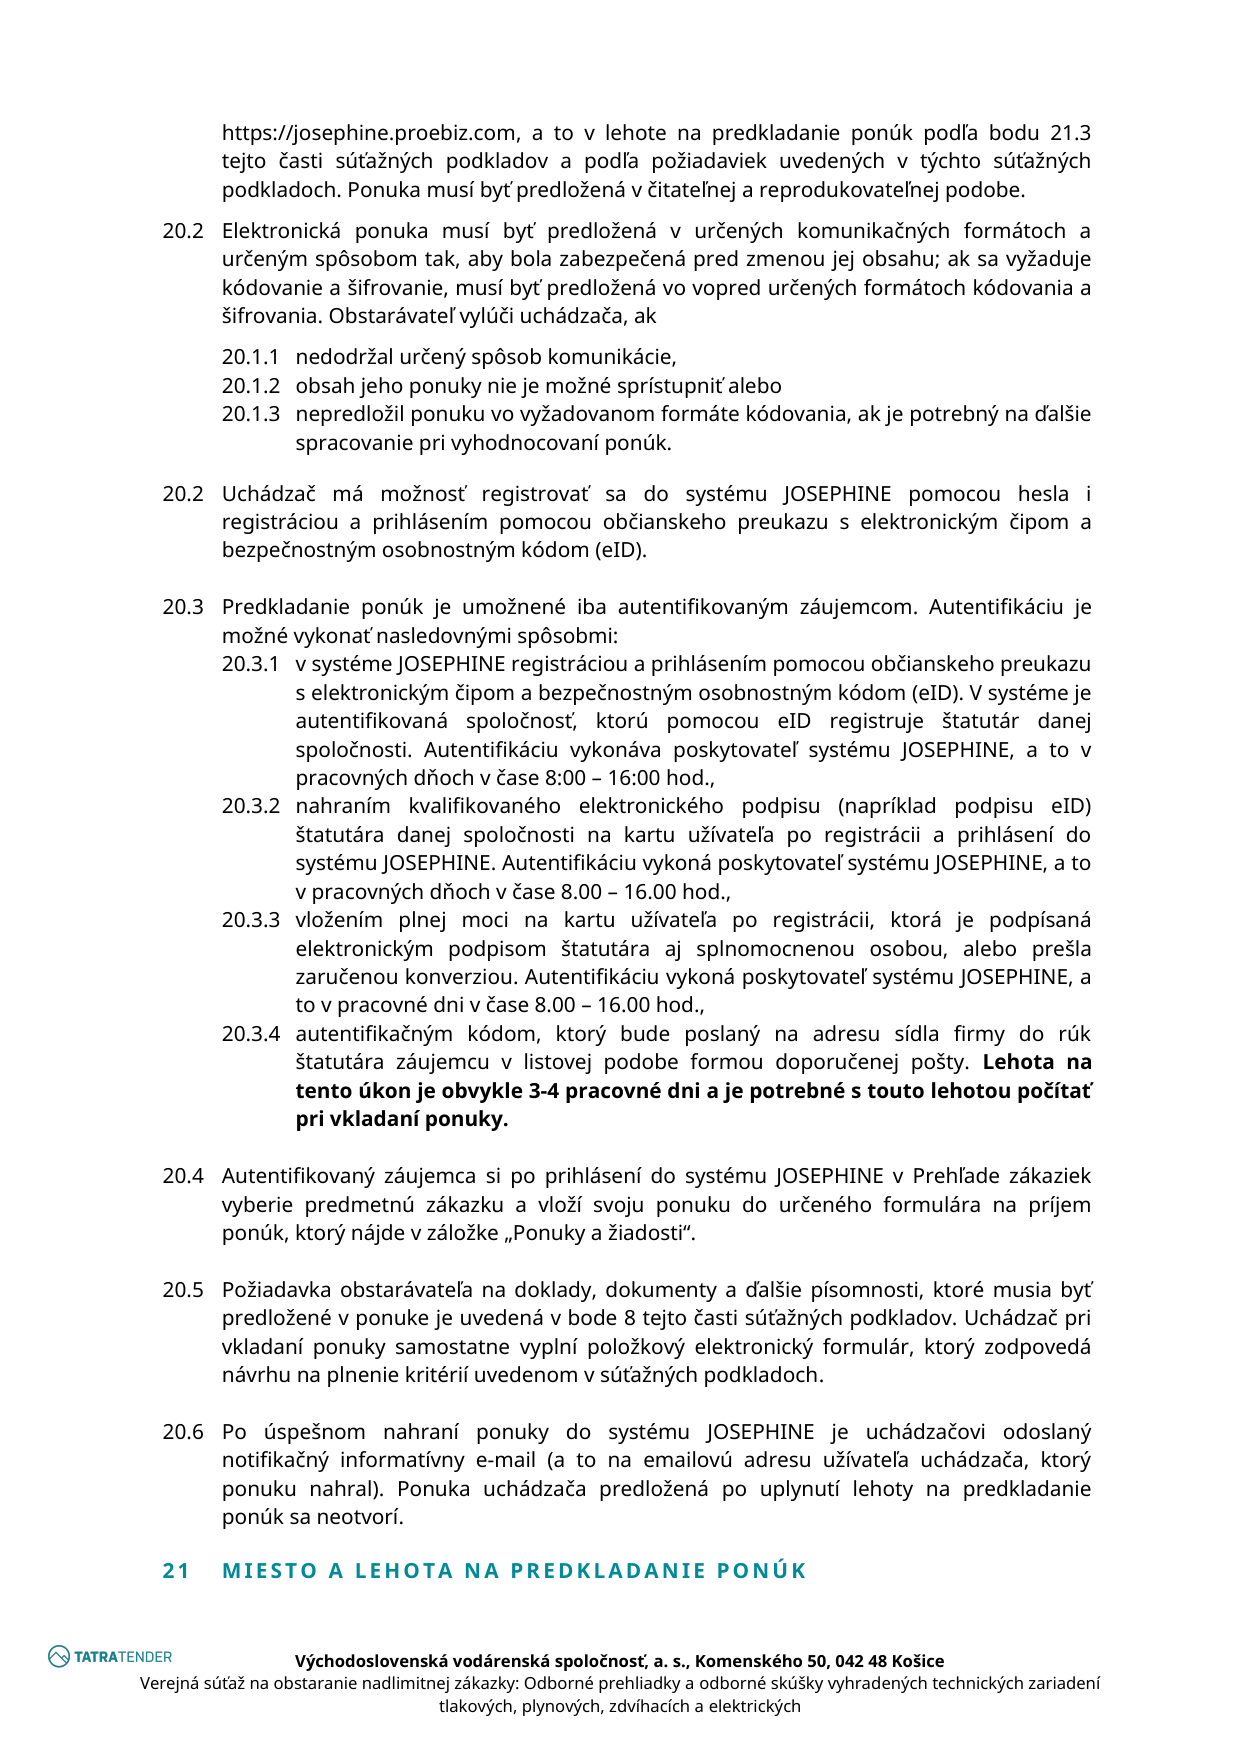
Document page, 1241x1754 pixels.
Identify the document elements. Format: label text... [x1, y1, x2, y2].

subtitle Predkladanie ponúk je umožnené iba autentifikovaným záujemcom. Autentifikáciu je možné vykonať nasledovnými spôsobmi: [162, 592, 1093, 649]
subtitle nedodržal určený spôsob komunikácie, [222, 342, 1093, 371]
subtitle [162, 118, 1093, 203]
subtitle v systéme JOSEPHINE registráciou a prihlásením pomocou občianskeho preukazu s elektronickým čipom a bezpečnostným osobnostným kódom (eID). V systéme je autentifikovaná spoločnosť, ktorú pomocou eID registruje štatutár danej spoločnosti. Autentifikáciu vykonáva poskytovateľ systému JOSEPHINE, a to v pracovných dňoch v čase 8:00 – 16:00 hod., [222, 649, 1093, 792]
picture [42, 1634, 182, 1677]
subtitle nepredložil ponuku vo vyžadovanom formáte kódovania, ak je potrebný na ďalšie spracovanie pri vyhodnocovaní ponúk. [222, 399, 1093, 456]
subtitle Po úspešnom nahraní ponuky do systému JOSEPHINE je uchádzačovi odoslaný notifikačný informatívny e-mail (a to na emailovú adresu užívateľa uchádzača, ktorý ponuku nahral). Ponuka uchádzača predložená po uplynutí lehoty na predkladanie ponúk sa neotvorí. [162, 1417, 1093, 1531]
text Miesto a lehota na predkladanie ponúk [162, 1556, 1093, 1584]
subtitle nahraním kvalifikovaného elektronického podpisu (napríklad podpisu eID) štatutára danej spoločnosti na kartu užívateľa po registrácii a prihlásení do systému JOSEPHINE. Autentifikáciu vykoná poskytovateľ systému JOSEPHINE, a to v pracovných dňoch v čase 8.00 – 16.00 hod., [222, 792, 1093, 905]
subtitle Požiadavka obstarávateľa na doklady, dokumenty a ďalšie písomnosti, ktoré musia byť predložené v ponuke je uvedená v bode 8 tejto časti súťažných podkladov. Uchádzač pri vkladaní ponuky samostatne vyplní položkový elektronický formulár, ktorý zodpovedá návrhu na plnenie kritérií uvedenom v súťažných podkladoch. [162, 1275, 1093, 1389]
subtitle vložením plnej moci na kartu užívateľa po registrácii, ktorá je podpísaná elektronickým podpisom štatutára aj splnomocnenou osobou, alebo prešla zaručenou konverziou. Autentifikáciu vykoná poskytovateľ systému JOSEPHINE, a to v pracovné dni v čase 8.00 – 16.00 hod., [222, 905, 1093, 1019]
subtitle Autentifikovaný záujemca si po prihlásení do systému JOSEPHINE v Prehľade zákaziek vyberie predmetnú zákazku a vloží svoju ponuku do určeného formulára na príjem ponúk, ktorý nájde v záložke „Ponuky a žiadosti“. [162, 1161, 1093, 1247]
subtitle obsah jeho ponuky nie je možné sprístupniť alebo [222, 371, 1093, 399]
subtitle Uchádzač má možnosť registrovať sa do systému JOSEPHINE pomocou hesla i registráciou a prihlásením pomocou občianskeho preukazu s elektronickým čipom a bezpečnostným osobnostným kódom (eID). [162, 479, 1093, 564]
subtitle autentifikačným kódom, ktorý bude poslaný na adresu sídla firmy do rúk štatutára záujemcu v listovej podobe formou doporučenej pošty. Lehota na tento úkon je obvykle 3-4 pracovné dni a je potrebné s touto lehotou počítať pri vkladaní ponuky. [222, 1019, 1093, 1133]
subtitle Elektronická ponuka musí byť predložená v určených komunikačných formátoch a určeným spôsobom tak, aby bola zabezpečená pred zmenou jej obsahu; ak sa vyžaduje kódovanie a šifrovanie, musí byť predložená vo vopred určených formátoch kódovania a šifrovania. Obstarávateľ vylúči uchádzača, ak [162, 216, 1093, 330]
